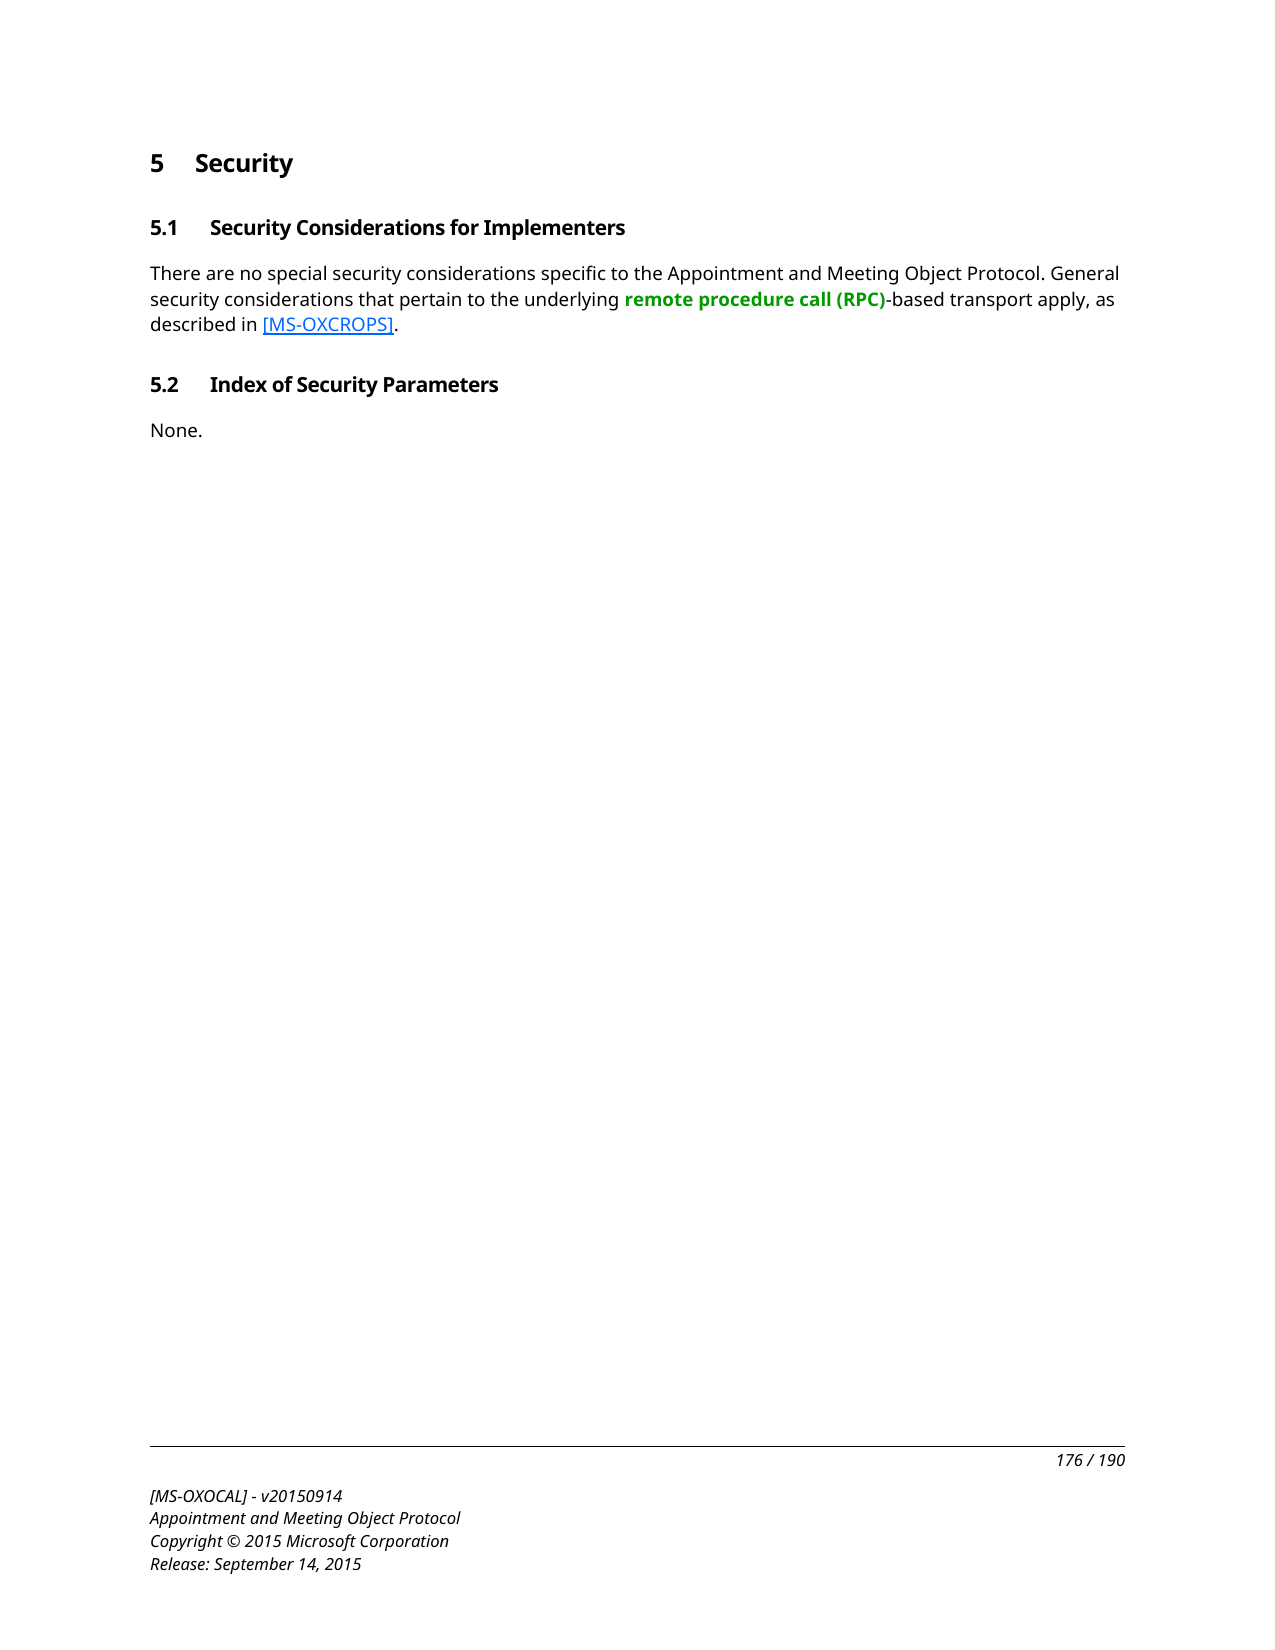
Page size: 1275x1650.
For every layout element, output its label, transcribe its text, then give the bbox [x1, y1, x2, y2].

subtitle Security Considerations for Implementers [150, 213, 1125, 242]
subtitle Index of Security Parameters [150, 370, 1125, 399]
text There are no special security considerations specific to the Appointment and Meeting Object Protocol. General security considerations that pertain to the underlying remote procedure call (RPC)-based transport apply, as described in [MS-OXCROPS]. [150, 260, 1125, 337]
subtitle Security [150, 146, 1125, 180]
text None. [150, 417, 1125, 443]
